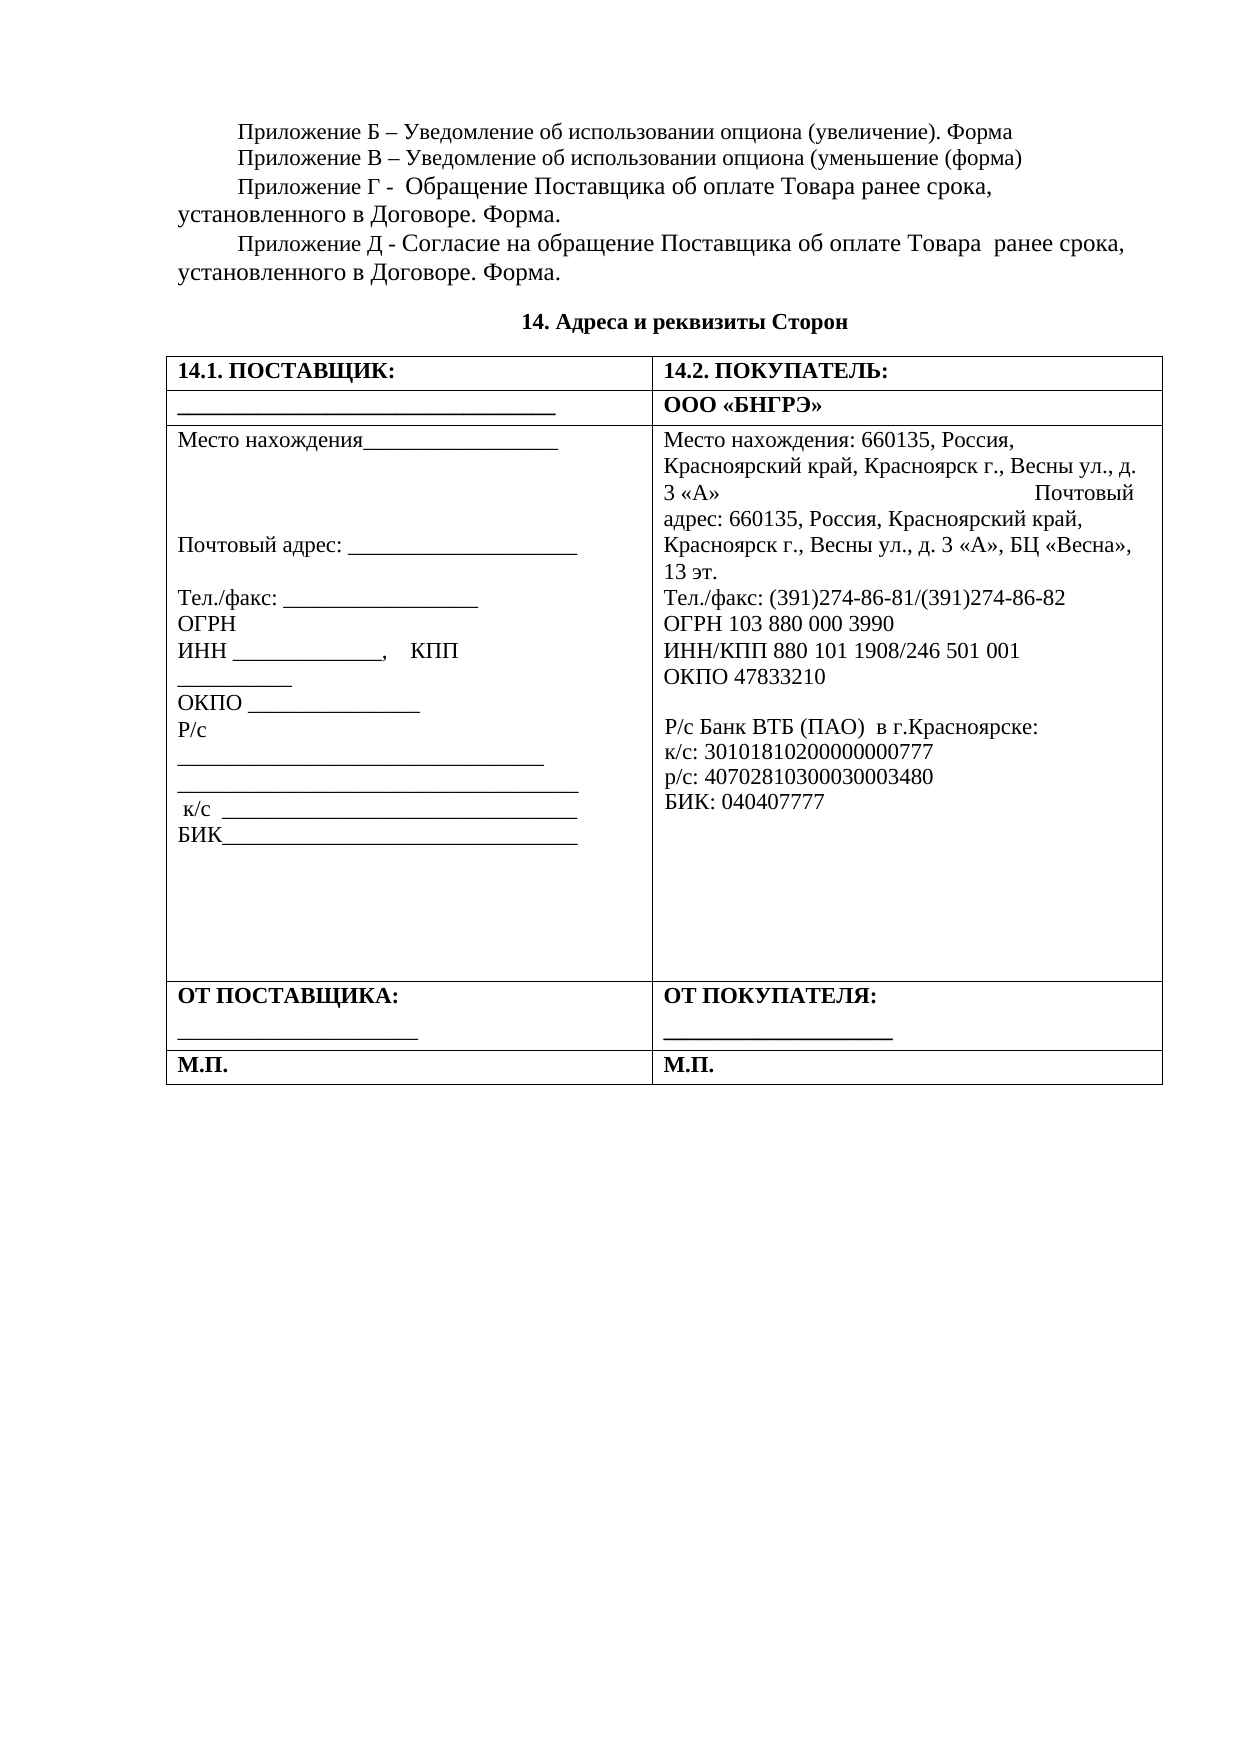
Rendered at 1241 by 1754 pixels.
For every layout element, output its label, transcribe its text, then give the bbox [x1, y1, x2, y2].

text Приложение Б – Уведомление об использовании опциона (увеличение). Форма [177, 118, 1152, 144]
table_cell М.П. [653, 1051, 1162, 1084]
text 14. Адреса и реквизиты Сторон [521, 312, 1152, 334]
list Приложение Д - Согласие на обращение Поставщика об оплате Товара ранее срока, установленного в Договоре. Форма. [177, 228, 1152, 286]
table_cell ОТ ПОСТАВЩИКА: _____________________ [167, 982, 652, 1050]
table_header 14.1. ПОСТАВЩИК: [167, 357, 652, 390]
table_cell ОТ ПОКУПАТЕЛЯ: ____________________ [653, 982, 1162, 1050]
table_cell ООО «БНГРЭ» [653, 391, 1162, 425]
table_cell Место нахождения: 660135, Россия, Красноярский край, Красноярск г., Весны ул., д. 3 «А» Почтовый адрес: 660135, Россия, Красноярский край, Красноярск г., Весны ул., д. 3 «А», БЦ «Весна», 13 эт. Тел./факс: (391)274-86-81/(391)274-86-82 ОГРН 103 880 000 3990 ИНН/КПП 880 101 1908/246 501 001 ОКПО 47833210 Р/с Банк ВТБ (ПАО) в г.Красноярске: к/с: 30101810200000000777 р/с: 40702810300030003480 БИК: 040407777 [653, 426, 1162, 981]
table_header 14.2. ПОКУПАТЕЛЬ: [653, 357, 1162, 390]
text Приложение В – Уведомление об использовании опциона (уменьшение (форма) [177, 144, 1152, 171]
list Приложение Г - Обращение Поставщика об оплате Товара ранее срока, установленного в Договоре. Форма. [177, 171, 1152, 228]
table_cell _________________________________ [167, 391, 652, 425]
table_cell Место нахождения_________________ Почтовый адрес: ____________________ Тел./факс: _________________ ОГРН ИНН _____________, КПП __________ ОКПО _______________ Р/с ________________________________ ___________________________________ к/с _______________________________ БИК_______________________________ [167, 426, 652, 981]
table_cell М.П. [167, 1051, 652, 1084]
